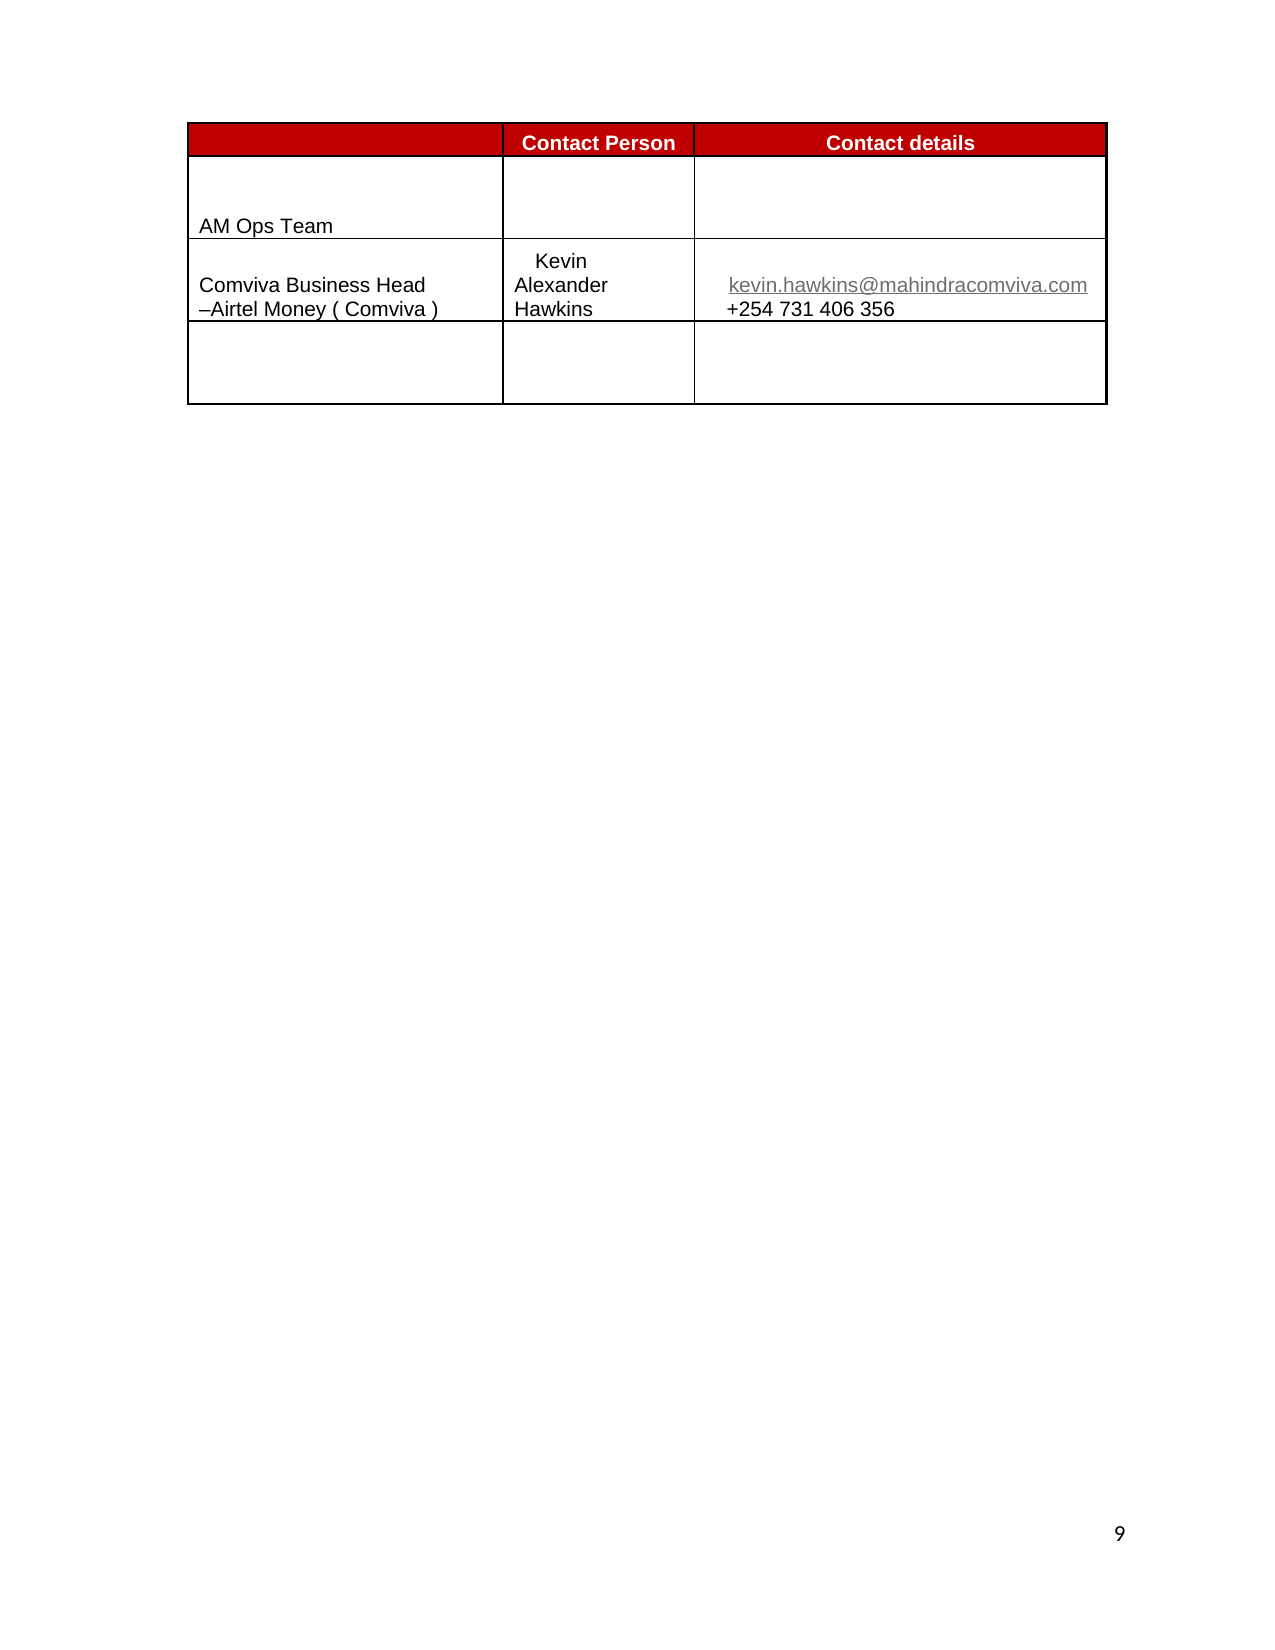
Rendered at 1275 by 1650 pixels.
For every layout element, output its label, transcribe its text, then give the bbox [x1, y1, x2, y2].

table_header Contact details [695, 124, 1105, 155]
table_cell [504, 322, 694, 403]
table_header Contact Person [504, 124, 693, 155]
table_cell Kevin Alexander Hawkins [504, 239, 694, 320]
table_cell [504, 157, 694, 237]
table_cell AM Ops Team [189, 157, 502, 237]
table_cell kevin.hawkins@mahindracomviva.com +254 731 406 356 [695, 239, 1105, 320]
table_cell [189, 322, 502, 403]
table_header [189, 124, 502, 155]
table_cell [695, 157, 1105, 237]
table_cell Comviva Business Head –Airtel Money ( Comviva ) [189, 239, 502, 320]
table_cell [695, 322, 1105, 403]
